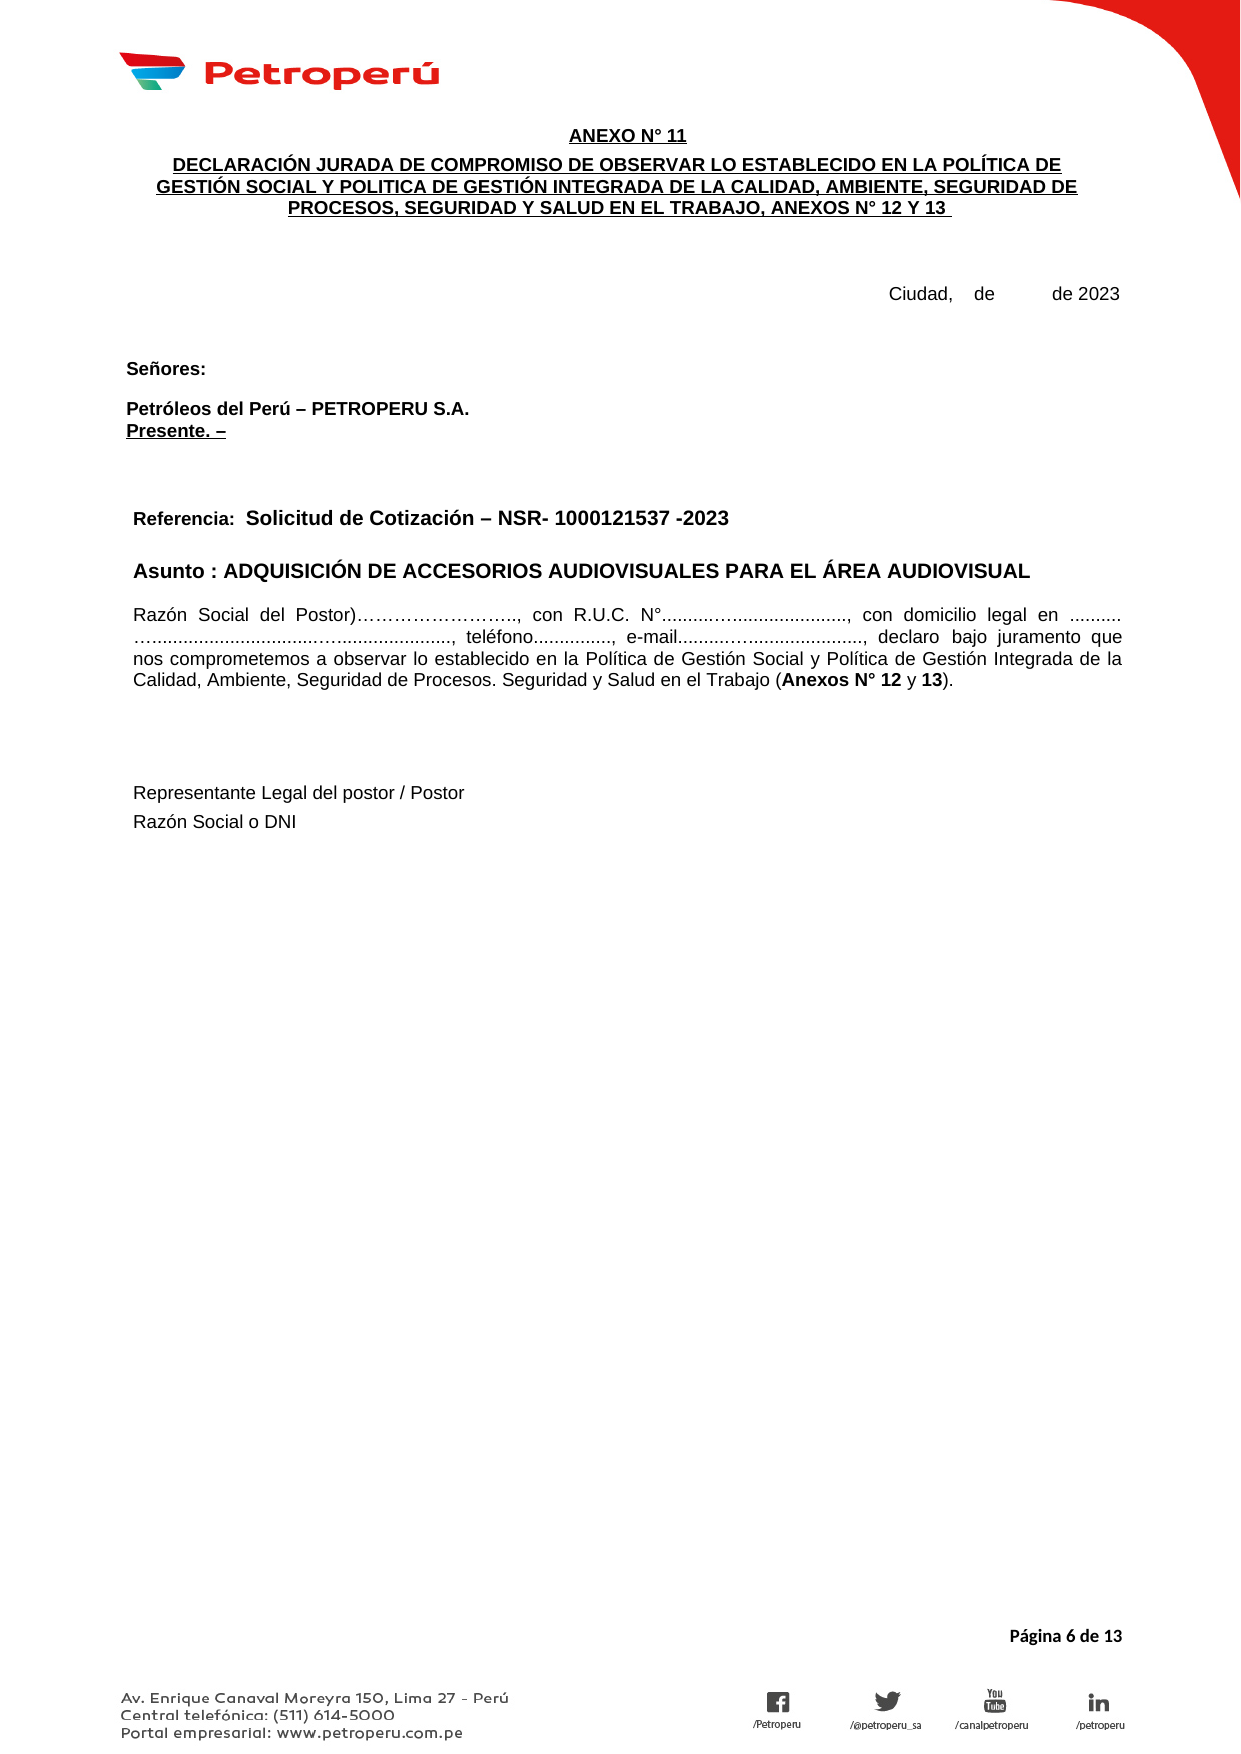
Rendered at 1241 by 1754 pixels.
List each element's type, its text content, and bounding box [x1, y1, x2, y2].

text Asunto : ADQUISICIÓN DE ACCESORIOS AUDIOVISUALES PARA EL ÁREA AUDIOVISUAL [133, 559, 1122, 583]
picture [1, 0, 1241, 209]
text Presente. – [126, 420, 1120, 441]
text DECLARACIÓN JURADA DE COMPROMISO DE OBSERVAR LO ESTABLECIDO EN LA POLÍTICA DE GESTIÓN SOCIAL Y POLITICA DE GESTIÓN INTEGRADA DE LA CALIDAD, AMBIENTE, SEGURIDAD DE PROCESOS, SEGURIDAD Y SALUD EN EL TRABAJO, ANEXOS N° 12 Y 13 [133, 154, 1101, 219]
text Razón Social o DNI [133, 811, 1122, 833]
text Ciudad, de de 2023 [724, 283, 1120, 304]
text Razón Social del Postor)…………………….., con R.U.C. N°..........…......................, con domicilio legal en ..........…................................…......................, teléfono..............., e-mail..........…......................, declaro bajo juramento que nos comprometemos a observar lo establecido en la Política de Gestión Social y Política de Gestión Integrada de la Calidad, Ambiente, Seguridad de Procesos. Seguridad y Salud en el Trabajo (Anexos N° 12 y 13). [133, 604, 1122, 690]
text ANEXO N° 11 [133, 124, 1122, 146]
text Representante Legal del postor / Postor [133, 782, 1122, 803]
text Petróleos del Perú – PETROPERU S.A. [126, 398, 1120, 420]
picture [2, 1680, 1241, 1754]
text Referencia: Solicitud de Cotización – NSR- 1000121537 -2023 [133, 506, 1122, 530]
text Señores: [126, 358, 1120, 380]
